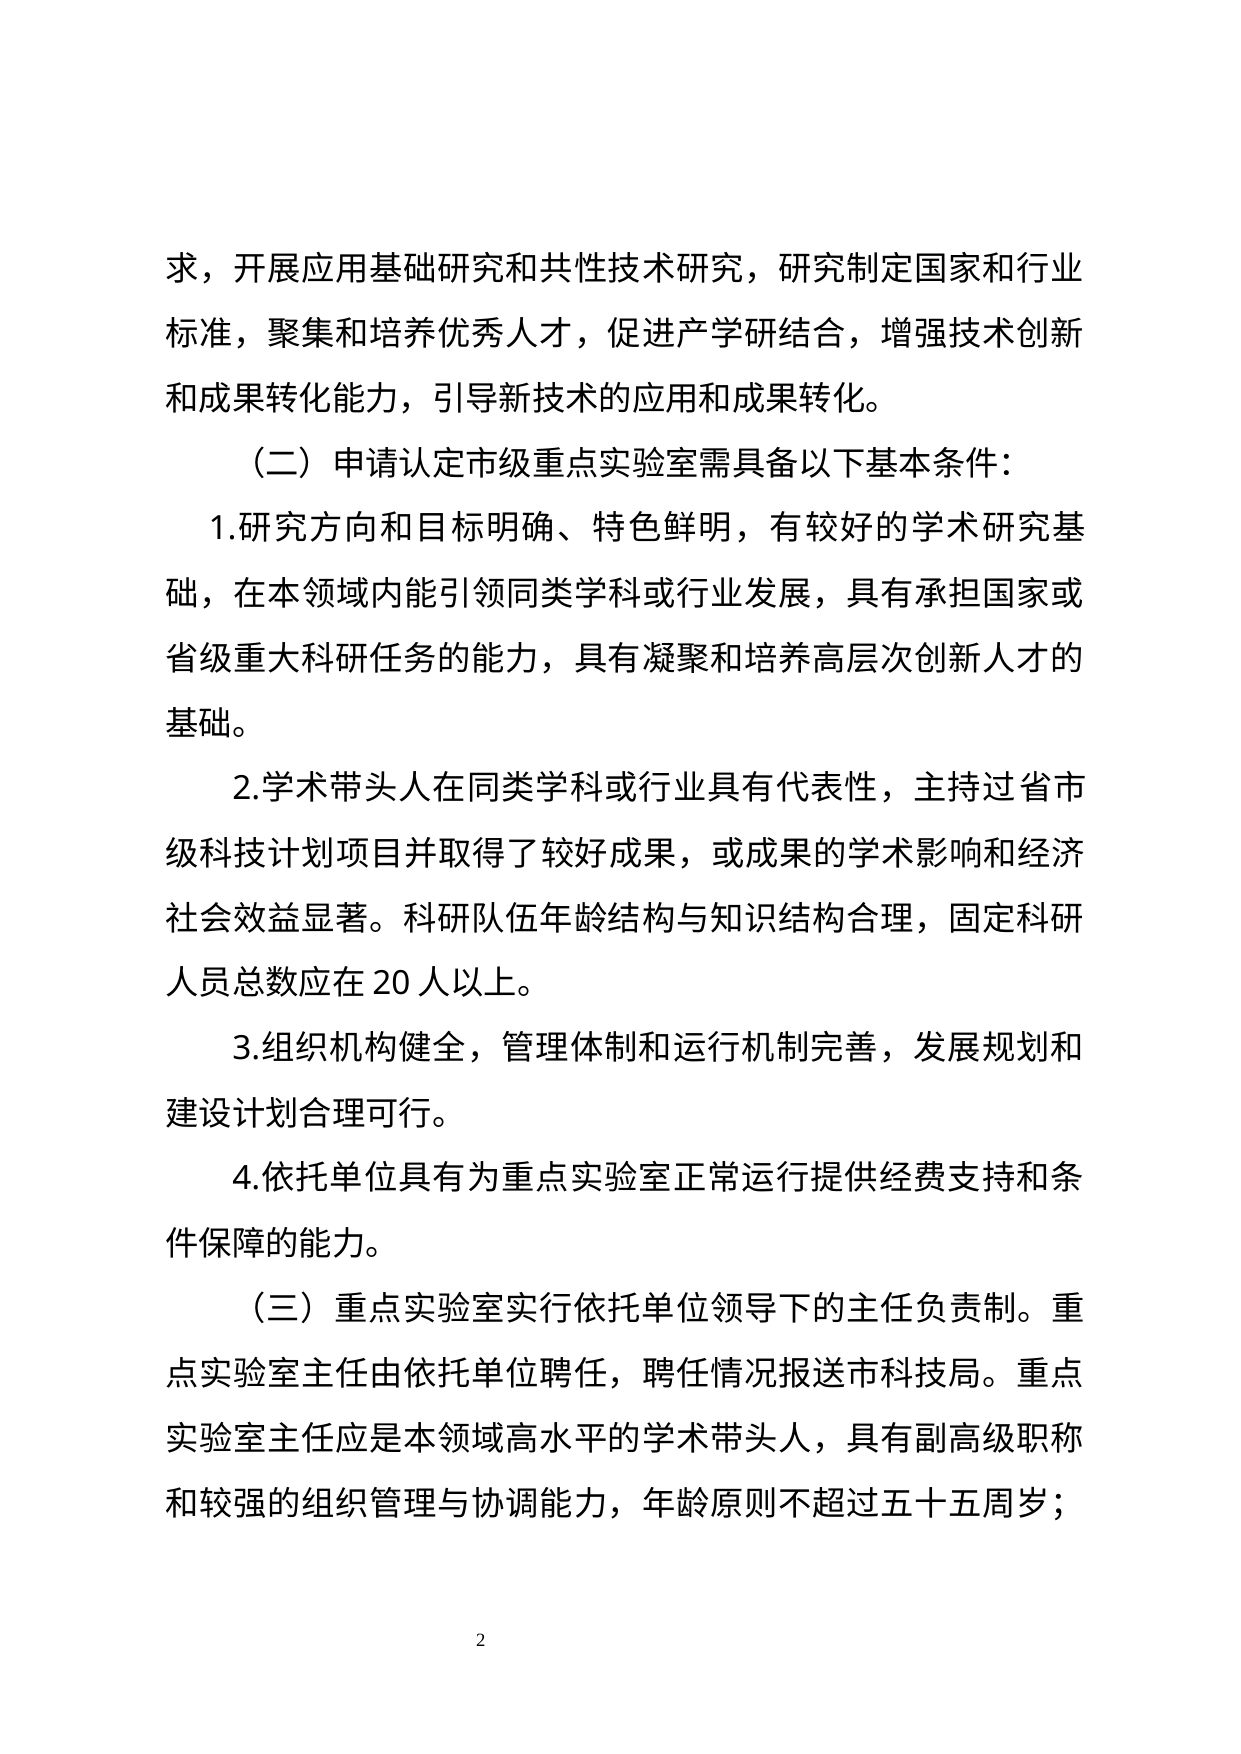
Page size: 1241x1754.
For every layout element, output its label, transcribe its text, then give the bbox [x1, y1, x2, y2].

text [165, 1273, 1087, 1533]
text 2.学术带头人在同类学科或行业具有代表性，主持过省市级科技计划项目并取得了较好成果，或成果的学术影响和经济社会效益显著。科研队伍年龄结构与知识结构合理，固定科研人员总数应在20人以上。 [165, 753, 1087, 1013]
text 1.研究方向和目标明确、特色鲜明，有较好的学术研究基础，在本领域内能引领同类学科或行业发展，具有承担国家或省级重大科研任务的能力，具有凝聚和培养高层次创新人才的基础。 [165, 493, 1087, 753]
text （二）申请认定市级重点实验室需具备以下基本条件： [165, 428, 1087, 493]
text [165, 233, 1087, 428]
text 3.组织机构健全，管理体制和运行机制完善，发展规划和建设计划合理可行。 [165, 1013, 1087, 1143]
text 4.依托单位具有为重点实验室正常运行提供经费支持和条件保障的能力。 [165, 1143, 1087, 1273]
